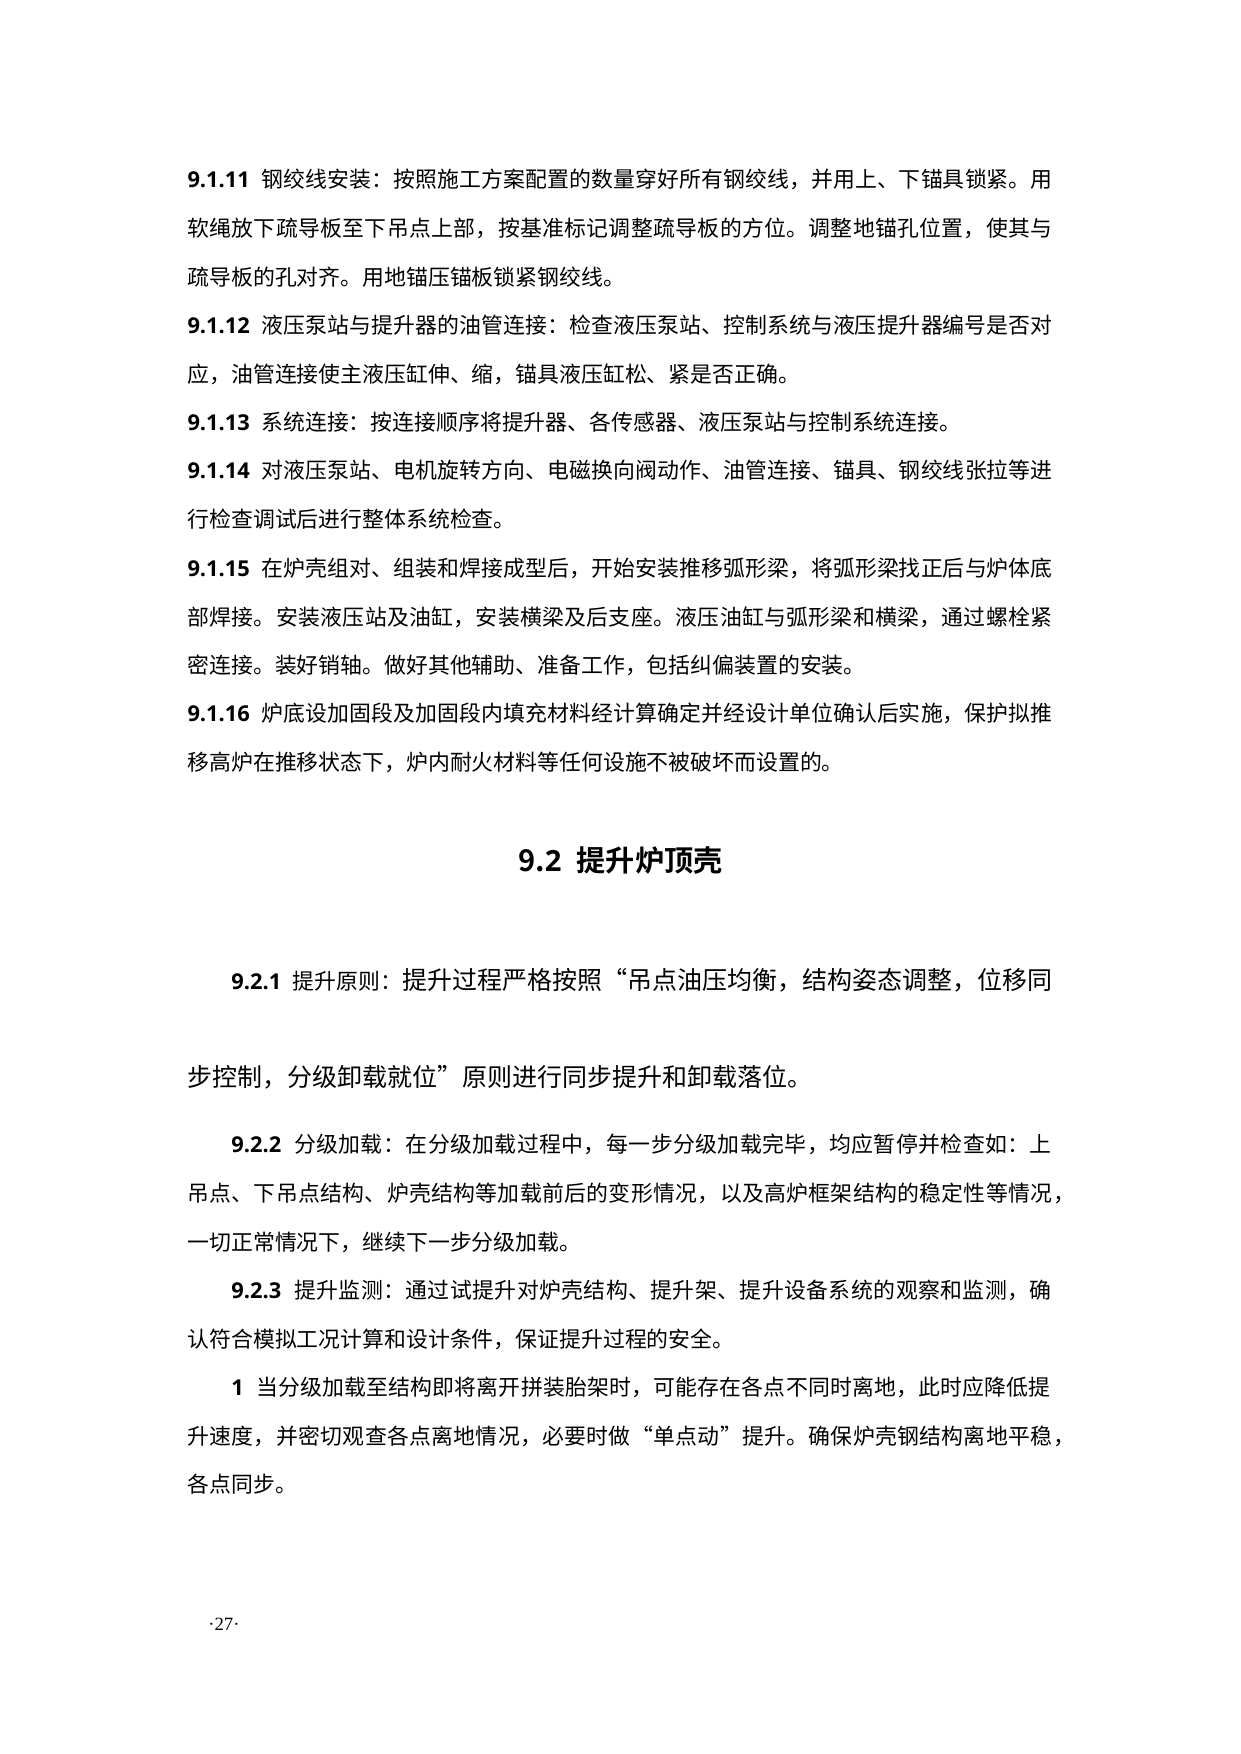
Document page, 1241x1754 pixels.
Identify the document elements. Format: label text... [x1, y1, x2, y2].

text 9.2.2 分级加载：在分级加载过程中，每一步分级加载完毕，均应暂停并检查如：上吊点、下吊点结构、炉壳结构等加载前后的变形情况，以及高炉框架结构的稳定性等情况，一切正常情况下，继续下一步分级加载。 [187, 1127, 1053, 1257]
text 1 当分级加载至结构即将离开拼装胎架时，可能存在各点不同时离地，此时应降低提升速度，并密切观查各点离地情况，必要时做“单点动”提升。确保炉壳钢结构离地平稳，各点同步。 [187, 1369, 1053, 1499]
list 9.1.15 在炉壳组对、组装和焊接成型后，开始安装推移弧形梁，将弧形梁找正后与炉体底部焊接。安装液压站及油缸，安装横梁及后支座。液压油缸与弧形梁和横梁，通过螺栓紧密连接。装好销轴。做好其他辅助、准备工作，包括纠偏装置的安装。 [187, 550, 1053, 680]
text 9.2.1 提升原则：提升过程严格按照“吊点油压均衡，结构姿态调整，位移同步控制，分级卸载就位”原则进行同步提升和卸载落位。 [187, 946, 1053, 1108]
list 9.1.11 钢绞线安装：按照施工方案配置的数量穿好所有钢绞线，并用上、下锚具锁紧。用软绳放下疏导板至下吊点上部，按基准标记调整疏导板的方位。调整地锚孔位置，使其与疏导板的孔对齐。用地锚压锚板锁紧钢绞线。 [187, 162, 1053, 292]
list 9.1.13 系统连接：按连接顺序将提升器、各传感器、液压泵站与控制系统连接。 [187, 405, 1053, 437]
text 9.2.3 提升监测：通过试提升对炉壳结构、提升架、提升设备系统的观察和监测，确认符合模拟工况计算和设计条件，保证提升过程的安全。 [187, 1272, 1053, 1354]
list 9.1.12 液压泵站与提升器的油管连接：检查液压泵站、控制系统与液压提升器编号是否对应，油管连接使主液压缸伸、缩，锚具液压缸松、紧是否正确。 [187, 308, 1053, 389]
list 9.1.16 炉底设加固段及加固段内填充材料经计算确定并经设计单位确认后实施，保护拟推移高炉在推移状态下，炉内耐火材料等任何设施不被破坏而设置的。 [187, 696, 1053, 777]
list 9.1.14 对液压泵站、电机旋转方向、电磁换向阀动作、油管连接、锚具、钢绞线张拉等进行检查调试后进行整体系统检查。 [187, 453, 1053, 534]
subtitle 9.2 提升炉顶壳 [187, 827, 1053, 892]
